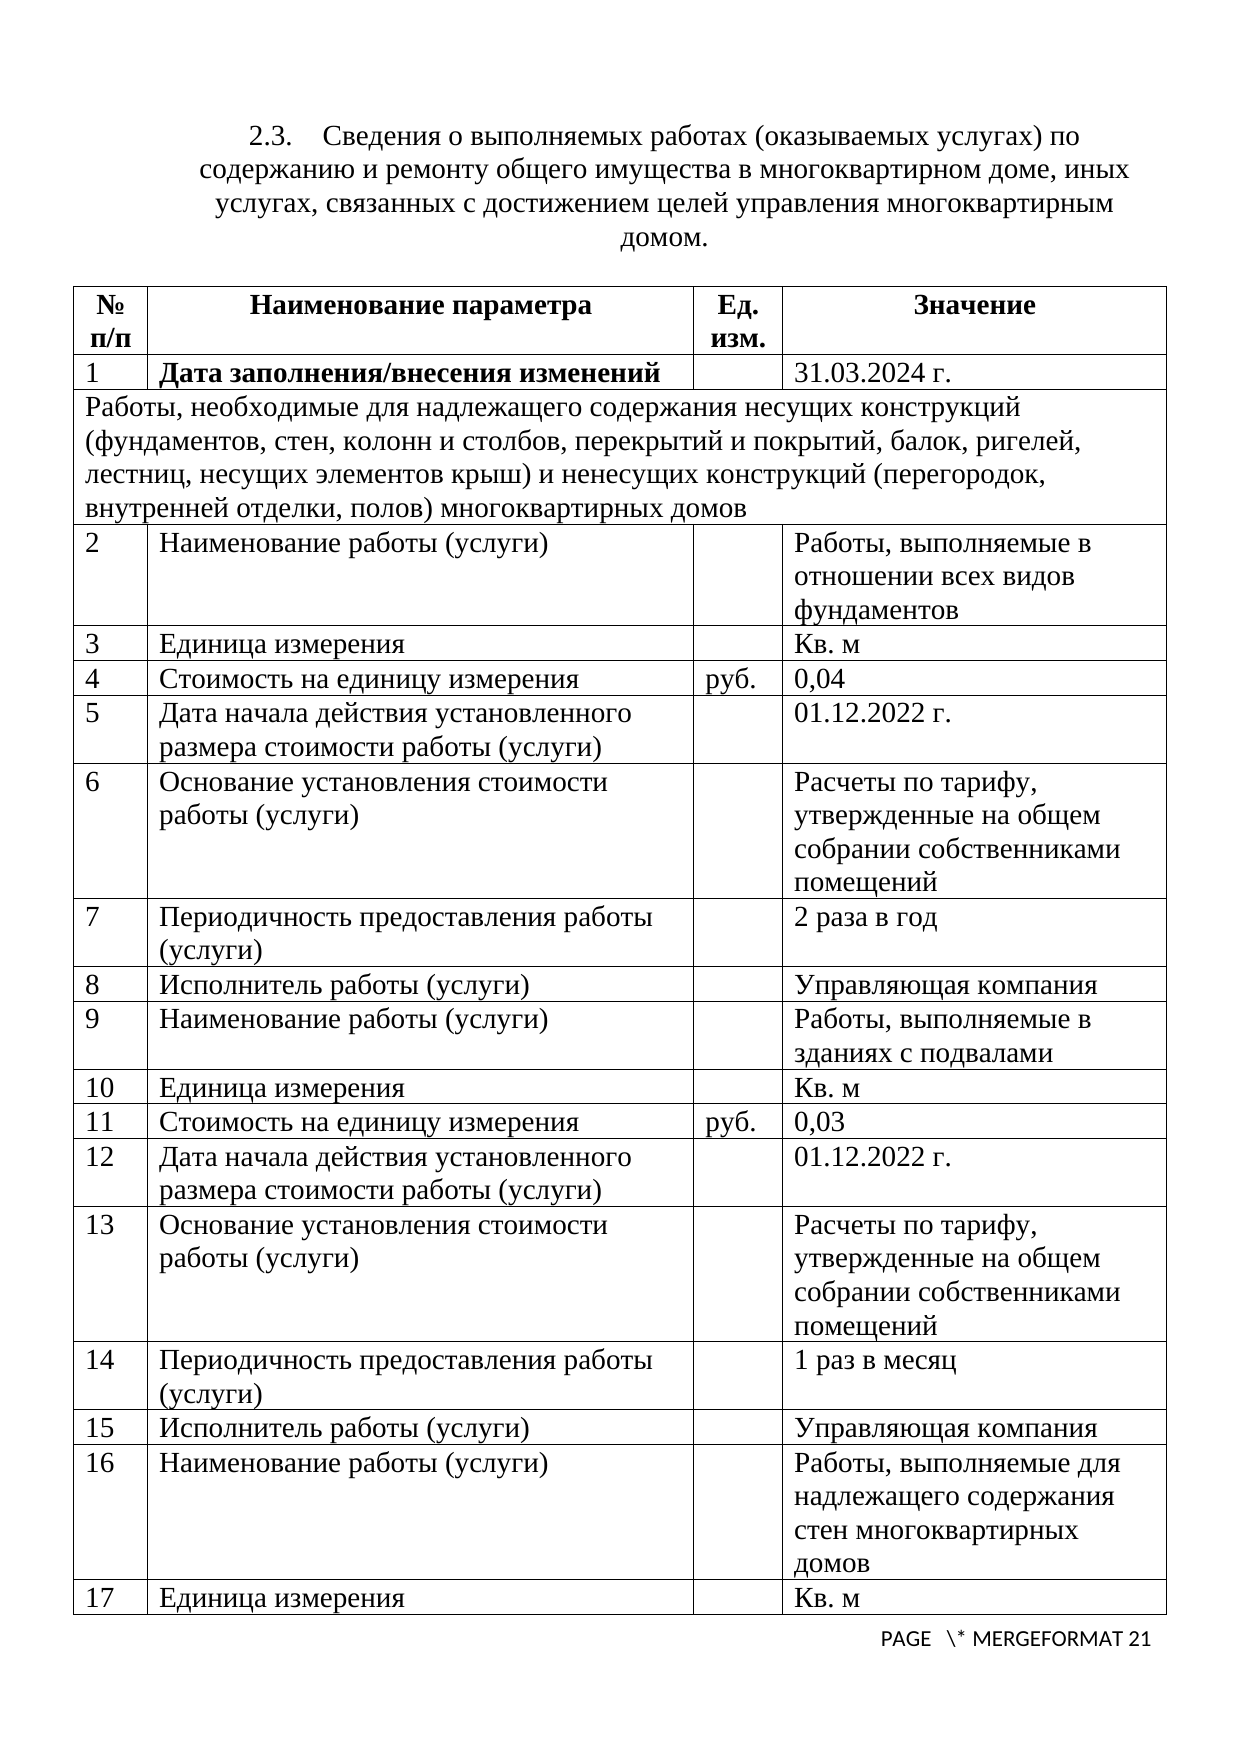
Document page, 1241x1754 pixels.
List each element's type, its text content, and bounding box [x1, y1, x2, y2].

table_header Значение [783, 287, 1166, 354]
table_cell [694, 1207, 782, 1341]
table_cell 1 раз в месяц [783, 1342, 1166, 1409]
table_cell Кв. м [783, 626, 1166, 660]
table_cell 3 [74, 626, 147, 660]
table_cell 01.12.2022 г. [783, 1139, 1166, 1206]
table_cell 2 [74, 525, 147, 625]
table_cell Единица измерения [148, 1070, 693, 1103]
table_cell [694, 1139, 782, 1206]
table_cell 0,04 [783, 661, 1166, 694]
table_cell Стоимость на единицу измерения [148, 661, 693, 694]
table_cell Расчеты по тарифу, утвержденные на общем собрании собственниками помещений [783, 1207, 1166, 1341]
table_cell Кв. м [783, 1070, 1166, 1103]
table_cell Наименование работы (услуги) [148, 525, 693, 625]
table_cell Периодичность предоставления работы (услуги) [148, 1342, 693, 1409]
table_cell 2 раза в год [783, 899, 1166, 966]
table_cell 7 [74, 899, 147, 966]
table_cell 12 [74, 1139, 147, 1206]
table_cell Управляющая компания [783, 1410, 1166, 1444]
table_cell 11 [74, 1104, 147, 1138]
table_cell Стоимость на единицу измерения [148, 1104, 693, 1138]
table_cell руб. [694, 1104, 782, 1138]
table_cell 0,03 [783, 1104, 1166, 1138]
table_cell Работы, необходимые для надлежащего содержания несущих конструкций (фундаментов, стен, колонн и столбов, перекрытий и покрытий, балок, ригелей, лестниц, несущих элементов крыш) и ненесущих конструкций (перегородок, внутренней отделки, полов) многоквартирных домов [74, 390, 1166, 524]
table_cell 31.03.2024 г. [783, 355, 1166, 388]
table_cell 15 [74, 1410, 147, 1444]
table_cell [694, 525, 782, 625]
table_cell 16 [74, 1445, 147, 1579]
table_cell Расчеты по тарифу, утвержденные на общем собрании собственниками помещений [783, 764, 1166, 898]
table_header № п/п [74, 287, 147, 354]
table_cell Дата начала действия установленного размера стоимости работы (услуги) [148, 696, 693, 763]
table_cell [694, 626, 782, 660]
table_cell 6 [74, 764, 147, 898]
table_cell Исполнитель работы (услуги) [148, 1410, 693, 1444]
table_cell [694, 1070, 782, 1103]
table_cell 8 [74, 967, 147, 1001]
table_cell Основание установления стоимости работы (услуги) [148, 1207, 693, 1341]
table_cell Работы, выполняемые в зданиях с подвалами [783, 1002, 1166, 1069]
table_cell [694, 1580, 782, 1614]
table_cell Работы, выполняемые для надлежащего содержания стен многоквартирных домов [783, 1445, 1166, 1579]
table_cell 01.12.2022 г. [783, 696, 1166, 763]
table_cell [694, 899, 782, 966]
table_cell Исполнитель работы (услуги) [148, 967, 693, 1001]
table_cell Единица измерения [148, 1580, 693, 1614]
table_cell [694, 1445, 782, 1579]
table_cell Периодичность предоставления работы (услуги) [148, 899, 693, 966]
table_cell 10 [74, 1070, 147, 1103]
table_cell Единица измерения [148, 626, 693, 660]
table_cell 13 [74, 1207, 147, 1341]
table_cell 5 [74, 696, 147, 763]
table_header Наименование параметра [148, 287, 693, 354]
table_cell Управляющая компания [783, 967, 1166, 1001]
table_cell 14 [74, 1342, 147, 1409]
table_cell Работы, выполняемые в отношении всех видов фундаментов [783, 525, 1166, 625]
table_cell Наименование работы (услуги) [148, 1002, 693, 1069]
table_header Ед. изм. [694, 287, 782, 354]
table_cell Наименование работы (услуги) [148, 1445, 693, 1579]
table_cell 17 [74, 1580, 147, 1614]
table_cell [694, 764, 782, 898]
table_cell Дата заполнения/внесения изменений [148, 355, 693, 388]
list Сведения о выполняемых работах (оказываемых услугах) по содержанию и ремонту общего имущества в многоквартирном доме, иных услугах, связанных с достижением целей управления многоквартирным домом. [177, 118, 1152, 252]
table_cell [694, 1410, 782, 1444]
table_cell [694, 1002, 782, 1069]
table_cell [694, 967, 782, 1001]
table_cell Дата начала действия установленного размера стоимости работы (услуги) [148, 1139, 693, 1206]
table_cell [694, 696, 782, 763]
table_cell 9 [74, 1002, 147, 1069]
table_cell Кв. м [783, 1580, 1166, 1614]
table_cell [694, 1342, 782, 1409]
table_cell Основание установления стоимости работы (услуги) [148, 764, 693, 898]
table_cell [694, 355, 782, 388]
table_cell 4 [74, 661, 147, 694]
table_cell руб. [694, 661, 782, 694]
table_cell 1 [74, 355, 147, 388]
